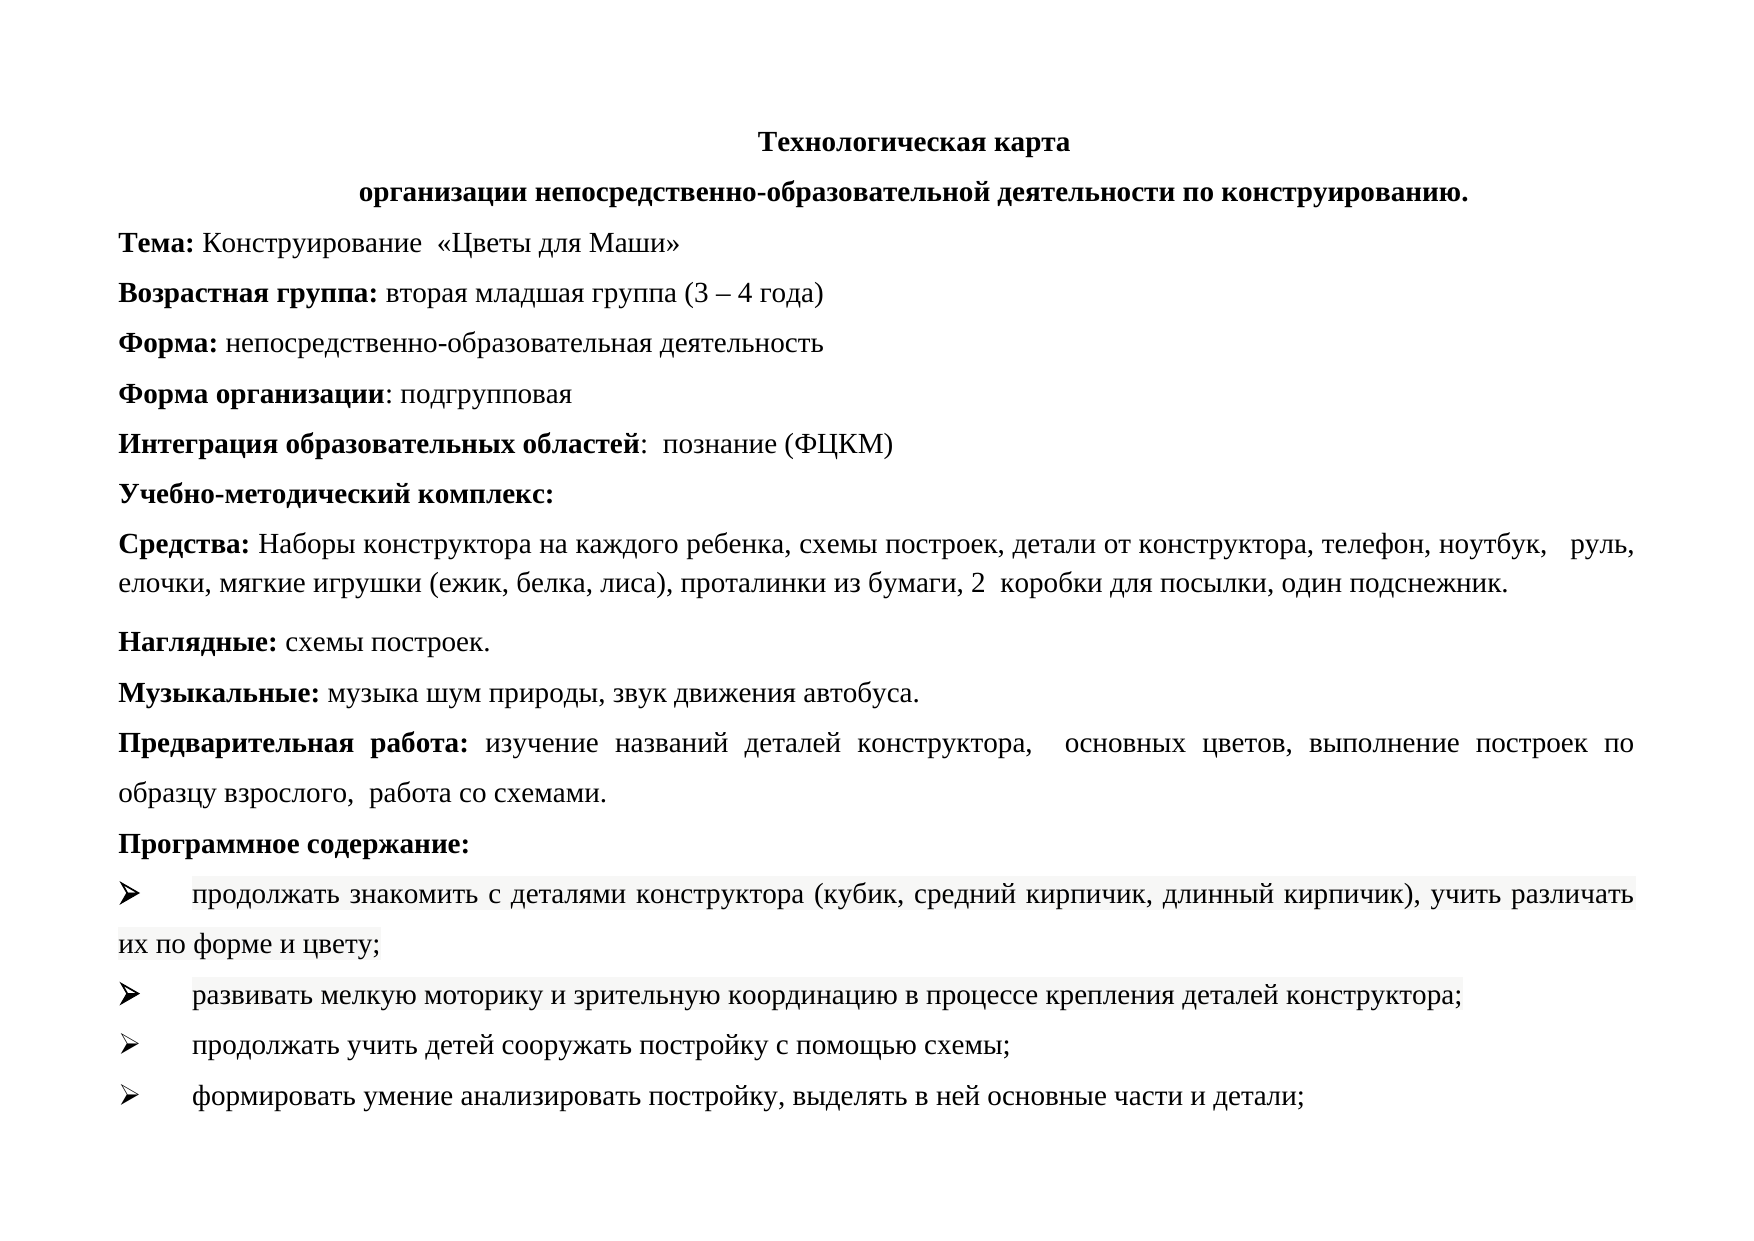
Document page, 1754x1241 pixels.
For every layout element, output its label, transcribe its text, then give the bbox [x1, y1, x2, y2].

text Средства: Наборы конструктора на каждого ребенка, схемы построек, детали от конструктора, телефон, ноутбук, руль, елочки, мягкие игрушки (ежик, белка, лиса), проталинки из бумаги, 2 коробки для посылки, один подснежник. [118, 527, 1636, 599]
text Технологическая карта [118, 124, 1636, 158]
text Предварительная работа: изучение названий деталей конструктора, основных цветов, выполнение построек по образцу взрослого, работа со схемами. [118, 725, 1636, 809]
text Учебно-методический комплекс: [118, 476, 1636, 510]
list развивать мелкую моторику и зрительную координацию в процессе крепления деталей конструктора; [118, 977, 1636, 1011]
text Тема: Конструирование «Цветы для Маши» [118, 225, 1636, 258]
text Наглядные: схемы построек. [118, 624, 1636, 658]
text организации непосредственно-образовательной деятельности по конструированию. [118, 174, 1636, 208]
text Форма организации: подгрупповая [118, 376, 1636, 409]
list формировать умение анализировать постройку, выделять в ней основные части и детали; [118, 1078, 1636, 1111]
text Возрастная группа: вторая младшая группа (3 – 4 года) [118, 275, 1636, 309]
text Форма: непосредственно-образовательная деятельность [118, 325, 1636, 359]
list продолжать знакомить с деталями конструктора (кубик, средний кирпичик, длинный кирпичик), учить различать их по форме и цвету; [118, 876, 1636, 960]
list продолжать учить детей сооружать постройку с помощью схемы; [118, 1027, 1636, 1061]
text Музыкальные: музыка шум природы, звук движения автобуса. [118, 675, 1636, 708]
text Интеграция образовательных областей: познание (ФЦКМ) [118, 426, 1636, 459]
text Программное содержание: [118, 826, 1636, 859]
